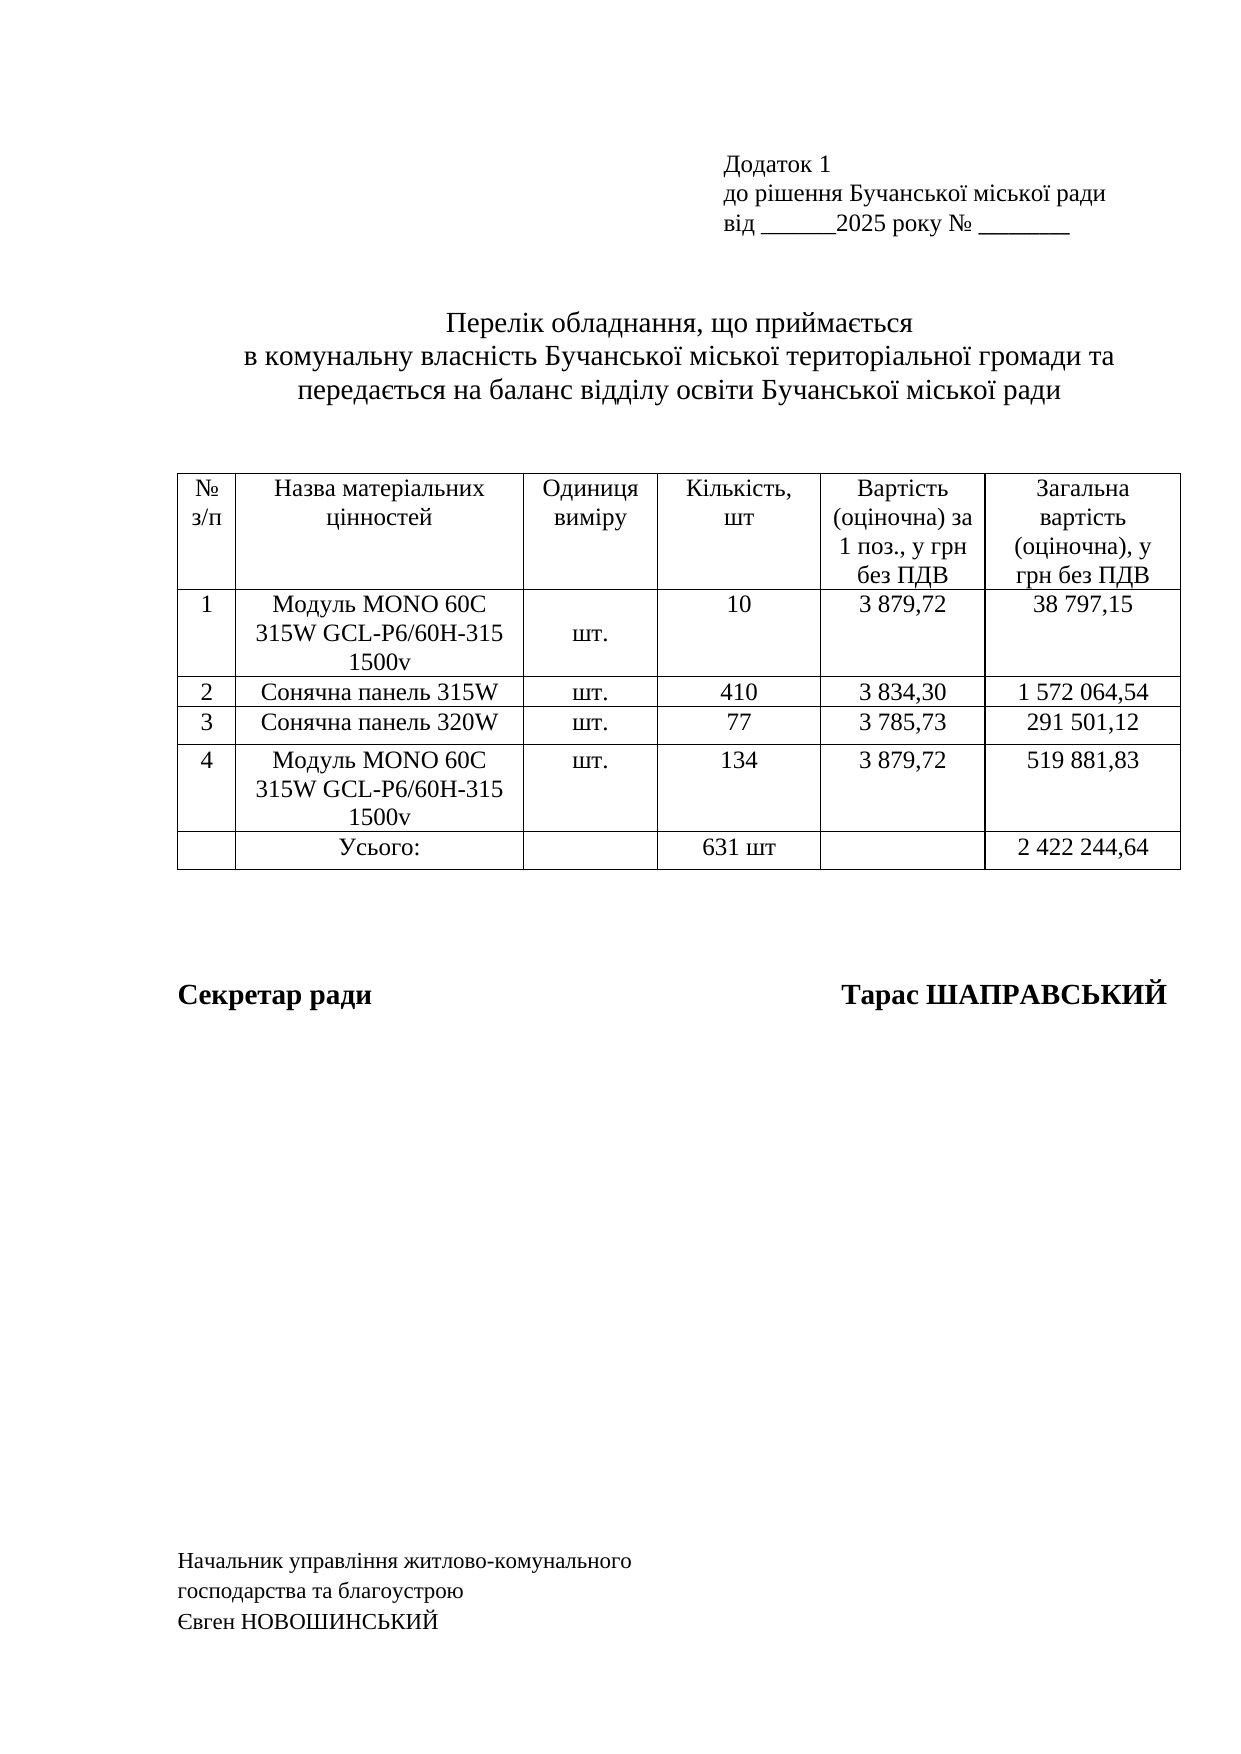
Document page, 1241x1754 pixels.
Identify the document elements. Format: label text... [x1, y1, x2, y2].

text Секретар ради Тарас ШАПРАВСЬКИЙ [177, 977, 1181, 1011]
table_cell шт. [524, 707, 657, 744]
table_cell шт. [524, 590, 657, 676]
table_header Додаток 1 до рішення Бучанської міської ради від ______2025 року № _________ [177, 118, 1181, 238]
text господарства та благоустрою [177, 1578, 1181, 1604]
table_cell 38 797,15 [986, 590, 1180, 676]
table_cell [524, 832, 657, 869]
table_cell шт. [524, 677, 657, 706]
table_cell [821, 832, 984, 869]
table_cell 3 879,72 [821, 745, 984, 831]
table_cell [178, 832, 235, 869]
table_cell 2 [178, 677, 235, 706]
table_cell 77 [658, 707, 820, 744]
table_cell Сонячна панель 315W [236, 677, 523, 706]
text в комунальну власність Бучанської міської територіальної громади та передається на баланс відділу освіти Бучанської міської ради [177, 338, 1181, 405]
table_cell 3 879,72 [821, 590, 984, 676]
text Перелік обладнання, що приймається [177, 305, 1181, 338]
text Євген НОВОШИНСЬКИЙ [177, 1608, 1181, 1634]
text Начальник управління житлово-комунального [177, 1547, 1181, 1574]
table_cell шт. [524, 745, 657, 831]
table_cell 3 785,73 [821, 707, 984, 744]
table_header Назва матеріальних цінностей [236, 474, 523, 588]
table_cell 3 [178, 707, 235, 744]
table_cell Модуль MONO 60C 315W GCL-P6/60H-315 1500v [236, 745, 523, 831]
table_header Загальна вартість (оціночна), у грн без ПДВ [986, 474, 1180, 588]
table_header Одиниця виміру [524, 474, 657, 588]
table_header № з/п [178, 474, 235, 588]
table_cell 631 шт [658, 832, 820, 869]
table_cell 2 422 244,64 [986, 832, 1180, 869]
table_cell Сонячна панель 320W [236, 707, 523, 744]
table_cell 3 834,30 [821, 677, 984, 706]
table_cell 1 [178, 590, 235, 676]
table_cell 10 [658, 590, 820, 676]
table_cell Усього: [236, 832, 523, 869]
table_cell 134 [658, 745, 820, 831]
table_cell 4 [178, 745, 235, 831]
table_cell 519 881,83 [986, 745, 1180, 831]
table_cell Модуль MONO 60C 315W GCL-P6/60H-315 1500v [236, 590, 523, 676]
table_cell 410 [658, 677, 820, 706]
table_cell 291 501,12 [986, 707, 1180, 744]
table_cell 1 572 064,54 [986, 677, 1180, 706]
table_header Кількість, шт [658, 474, 820, 588]
table_header Вартість (оціночна) за 1 поз., у грн без ПДВ [821, 474, 984, 588]
